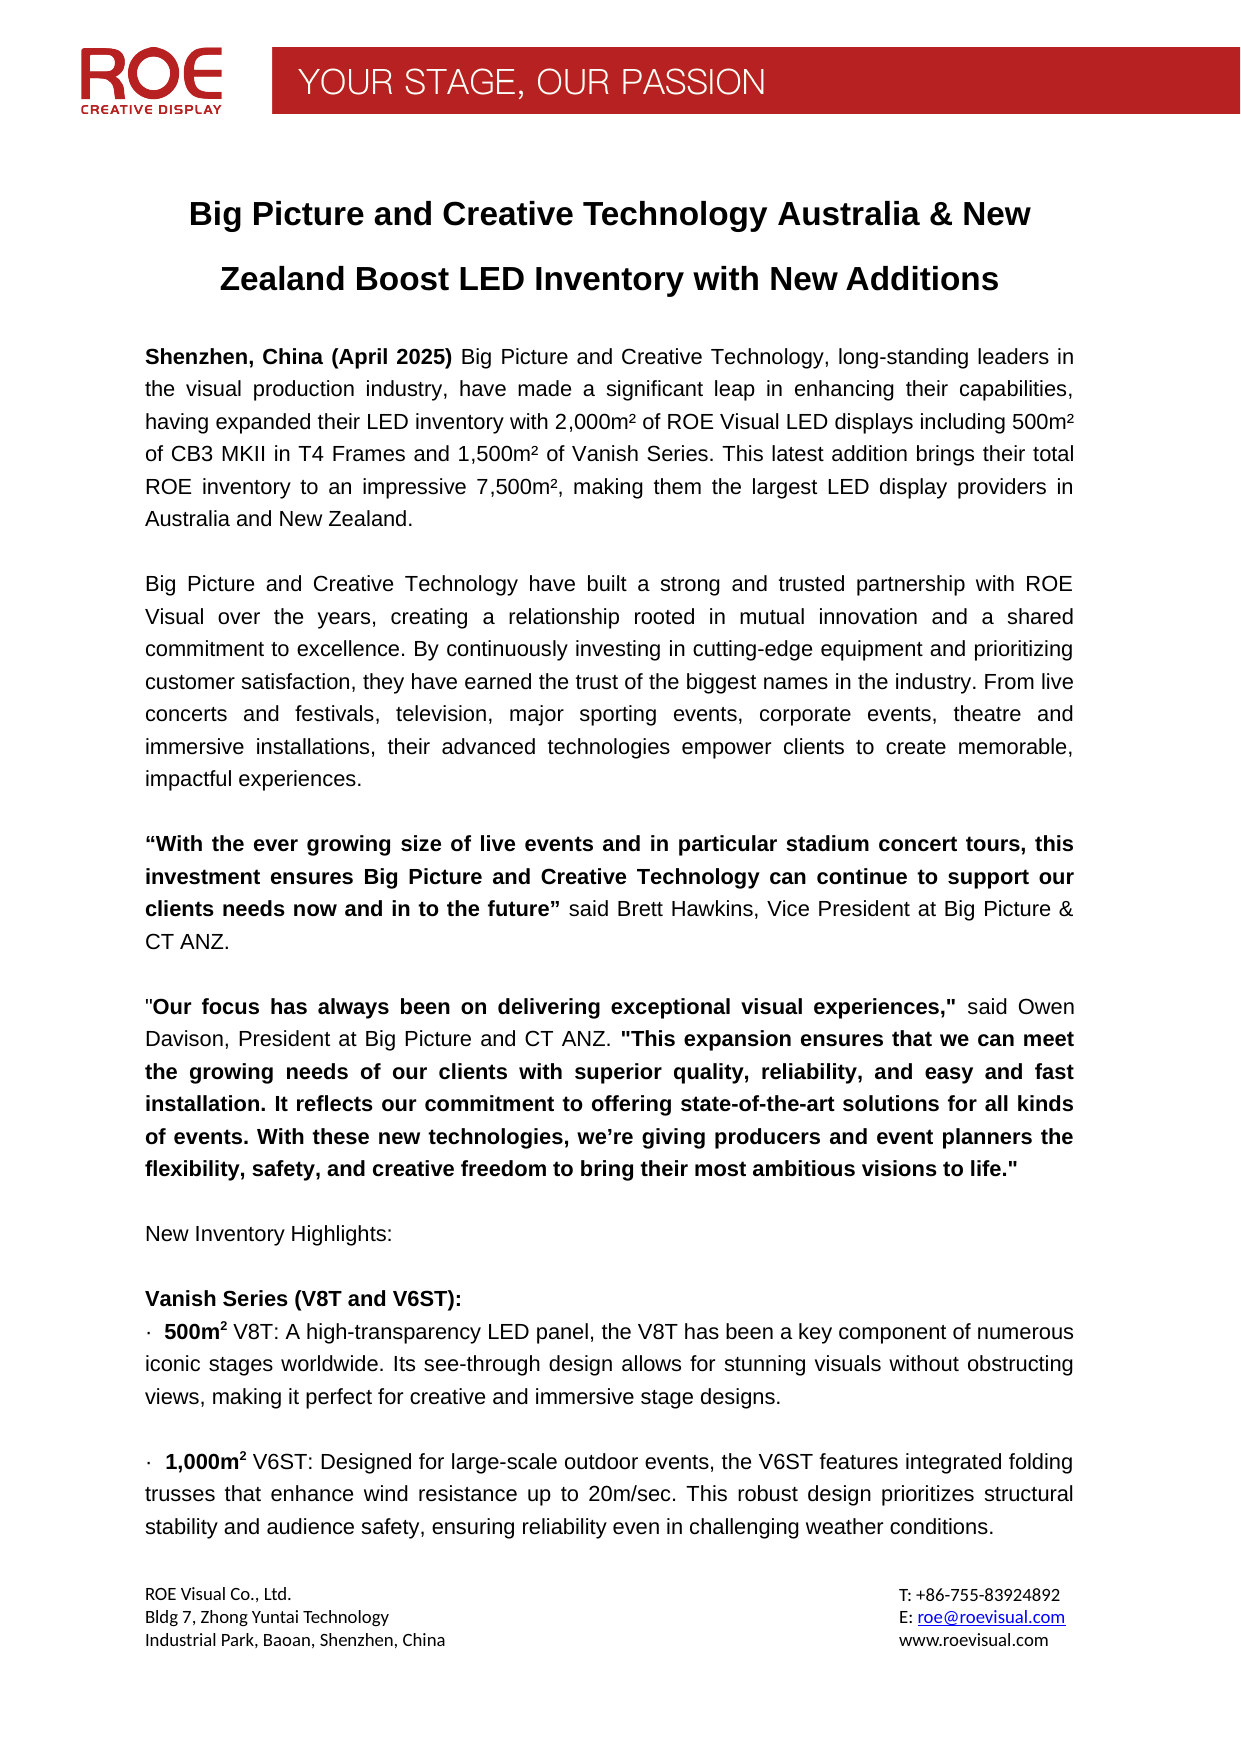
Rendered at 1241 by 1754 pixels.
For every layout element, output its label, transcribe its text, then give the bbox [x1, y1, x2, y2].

text · 1,000m2 V6ST: Designed for large-scale outdoor events, the V6ST features integrated folding trusses that enhance wind resistance up to 20m/sec. This robust design prioritizes structural stability and audience safety, ensuring reliability even in challenging weather conditions. [145, 1445, 1075, 1542]
text “With the ever growing size of live events and in particular stadium concert tours, this investment ensures Big Picture and Creative Technology can continue to support our clients needs now and in to the future” said Brett Hawkins, Vice President at Big Picture & CT ANZ. [145, 827, 1075, 957]
picture [81, 47, 1241, 114]
text Vanish Series (V8T and V6ST): [145, 1282, 1075, 1315]
subtitle Big Picture and Creative Technology Australia & New Zealand Boost LED Inventory with New Additions [145, 181, 1075, 311]
text · 500m2 V8T: A high-transparency LED panel, the V8T has been a key component of numerous iconic stages worldwide. Its see-through design allows for stunning visuals without obstructing views, making it perfect for creative and immersive stage designs. [145, 1315, 1075, 1412]
text Big Picture and Creative Technology have built a strong and trusted partnership with ROE Visual over the years, creating a relationship rooted in mutual innovation and a shared commitment to excellence. By continuously investing in cutting-edge equipment and prioritizing customer satisfaction, they have earned the trust of the biggest names in the industry. From live concerts and festivals, television, major sporting events, corporate events, theatre and immersive installations, their advanced technologies empower clients to create memorable, impactful experiences. [145, 567, 1075, 795]
text New Inventory Highlights: [145, 1217, 1075, 1250]
text "Our focus has always been on delivering exceptional visual experiences," said Owen Davison, President at Big Picture and CT ANZ. "This expansion ensures that we can meet the growing needs of our clients with superior quality, reliability, and easy and fast installation. It reflects our commitment to offering state-of-the-art solutions for all kinds of events. With these new technologies, we’re giving producers and event planners the flexibility, safety, and creative freedom to bring their most ambitious visions to life." [145, 990, 1075, 1185]
text Shenzhen, China (April 2025) Big Picture and Creative Technology, long-standing leaders in the visual production industry, have made a significant leap in enhancing their capabilities, having expanded their LED inventory with 2,000m² of ROE Visual LED displays including 500m² of CB3 MKII in T4 Frames and 1,500m² of Vanish Series. This latest addition brings their total ROE inventory to an impressive 7,500m², making them the largest LED display providers in Australia and New Zealand. [145, 340, 1075, 535]
